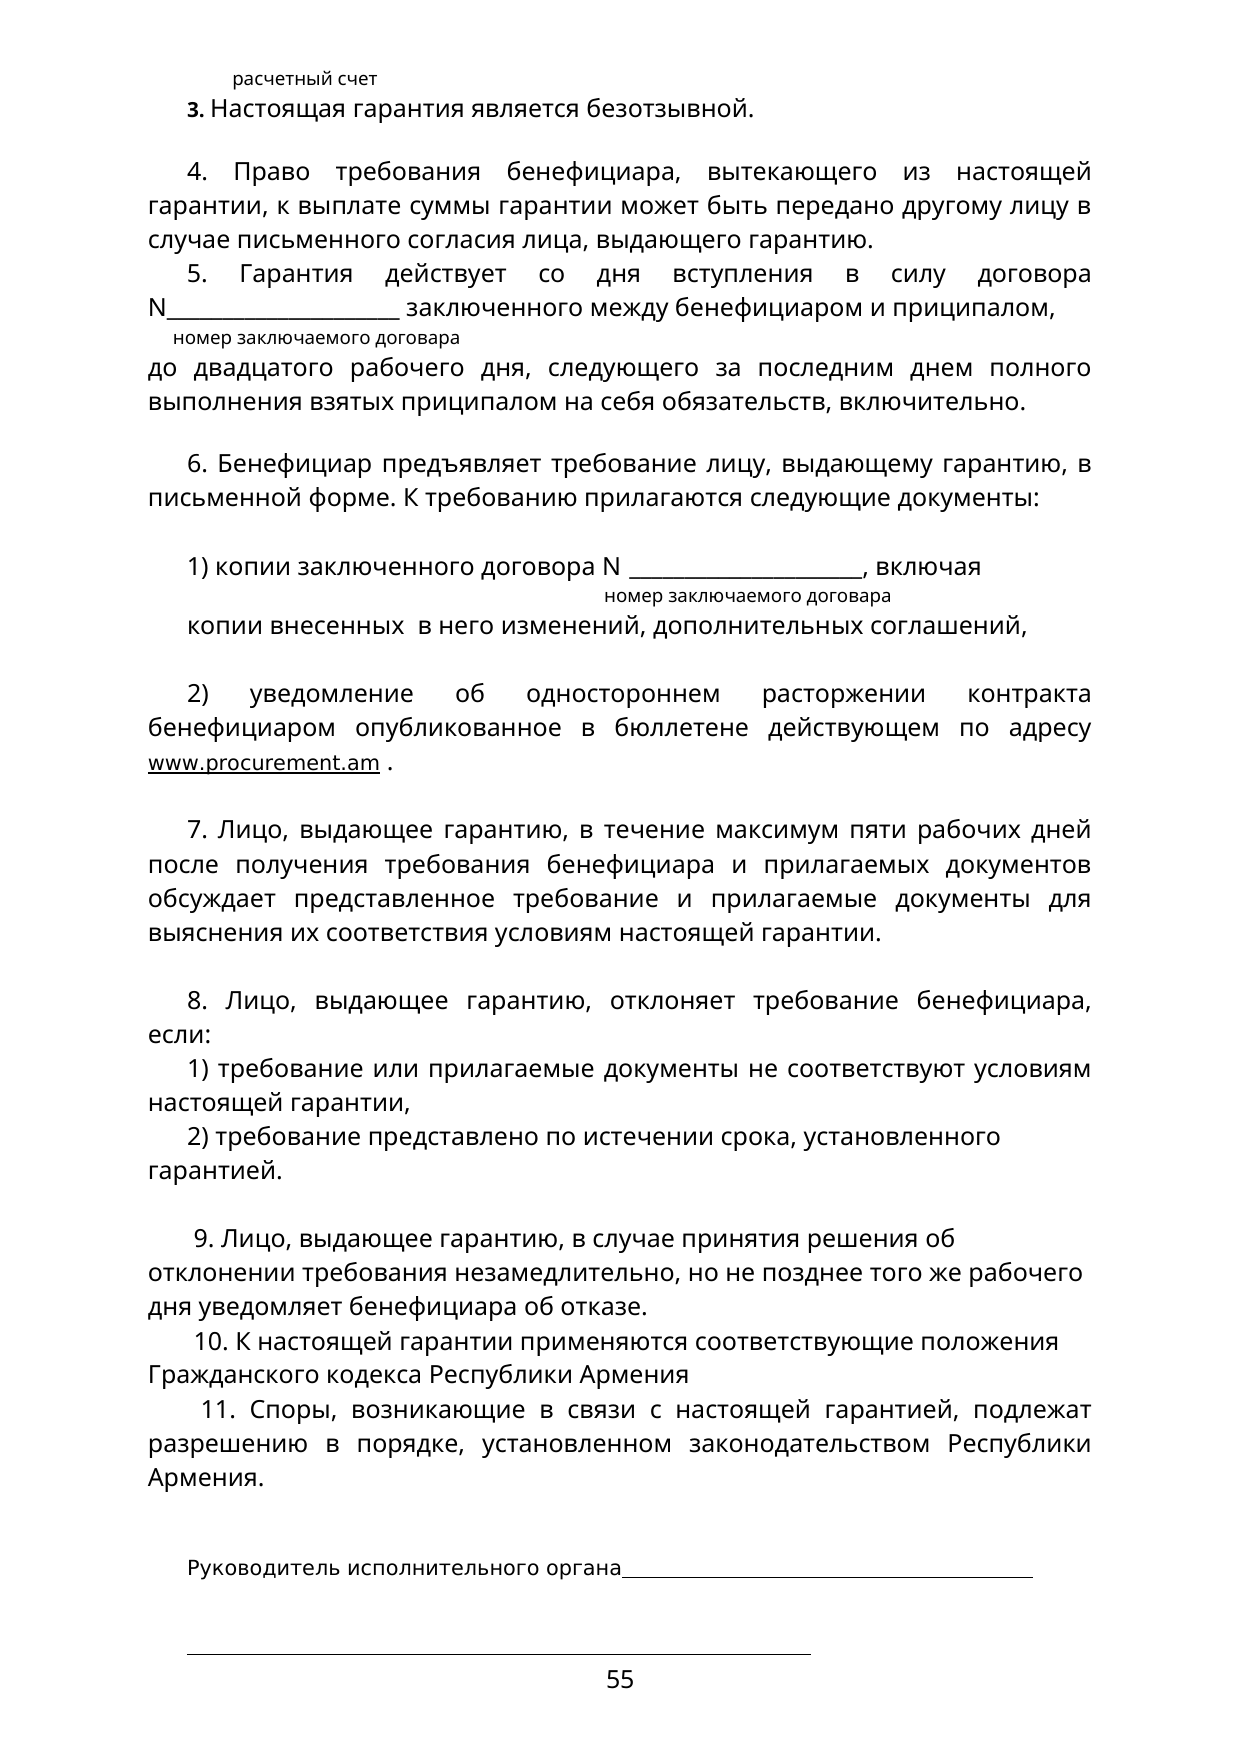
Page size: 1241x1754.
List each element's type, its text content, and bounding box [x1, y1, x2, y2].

text расчетный счет [148, 66, 1092, 91]
text 4. Право требования бенефициара, вытекающего из настоящей гарантии, к выплате суммы гарантии может быть передано другому лицу в случае письменного согласия лица, выдающего гарантию. [148, 154, 1092, 256]
text номер заключаемого договара [148, 582, 1092, 608]
text 6. Бенефициар предъявляет требование лицу, выдающему гарантию, в письменной форме. К требованию прилагаются следующие документы: [148, 446, 1092, 514]
text 10. К настоящей гарантии применяются соответствующие положения Гражданского кодекса Республики Армения [148, 1323, 1092, 1391]
text 1) требование или прилагаемые документы не соответствуют условиям настоящей гарантии, [148, 1051, 1092, 1119]
text номер заключаемого договара [148, 324, 1092, 349]
text копии внесенных в него изменений, дополнительных соглашений, [148, 608, 1092, 642]
text 2) уведомление об одностороннем расторжении контракта бенефициаром опубликованное в бюллетене действующем по адресу www.procurement.am . [148, 676, 1092, 778]
text Руководитель исполнительного органа [148, 1556, 1092, 1580]
text до двадцатого рабочего дня, следующего за последним днем полного выполнения взятых приципалом на себя обязательств, включительно. [148, 349, 1092, 418]
text 9. Лицо, выдающее гарантию, в случае принятия решения об отклонении требования незамедлительно, но не позднее того же рабочего дня уведомляет бенефициара об отказе. [148, 1221, 1092, 1323]
text 5. Гарантия действует со дня вступления в силу договора N_____________________ заключенного между бенефициаром и приципалом, [148, 256, 1092, 324]
text 8. Лицо, выдающее гарантию, отклоняет требование бенефициара, если: [148, 982, 1092, 1051]
text 2) требование представлено по истечении срока, установленного гарантией. [148, 1119, 1092, 1187]
text 11. Споры, возникающие в связи с настоящей гарантией, подлежат разрешению в порядке, установленном законодательством Республики Армения. [148, 1391, 1092, 1493]
text 3. Настоящая гарантия является безотзывной. [148, 91, 1092, 125]
text 1) копии заключенного договора N _____________________, включая [148, 548, 1092, 582]
text 7. Лицо, выдающее гарантию, в течение максимум пяти рабочих дней после получения требования бенефициара и прилагаемых документов обсуждает представленное требование и прилагаемые документы для выяснения их соответствия условиям настоящей гарантии. [148, 812, 1092, 948]
